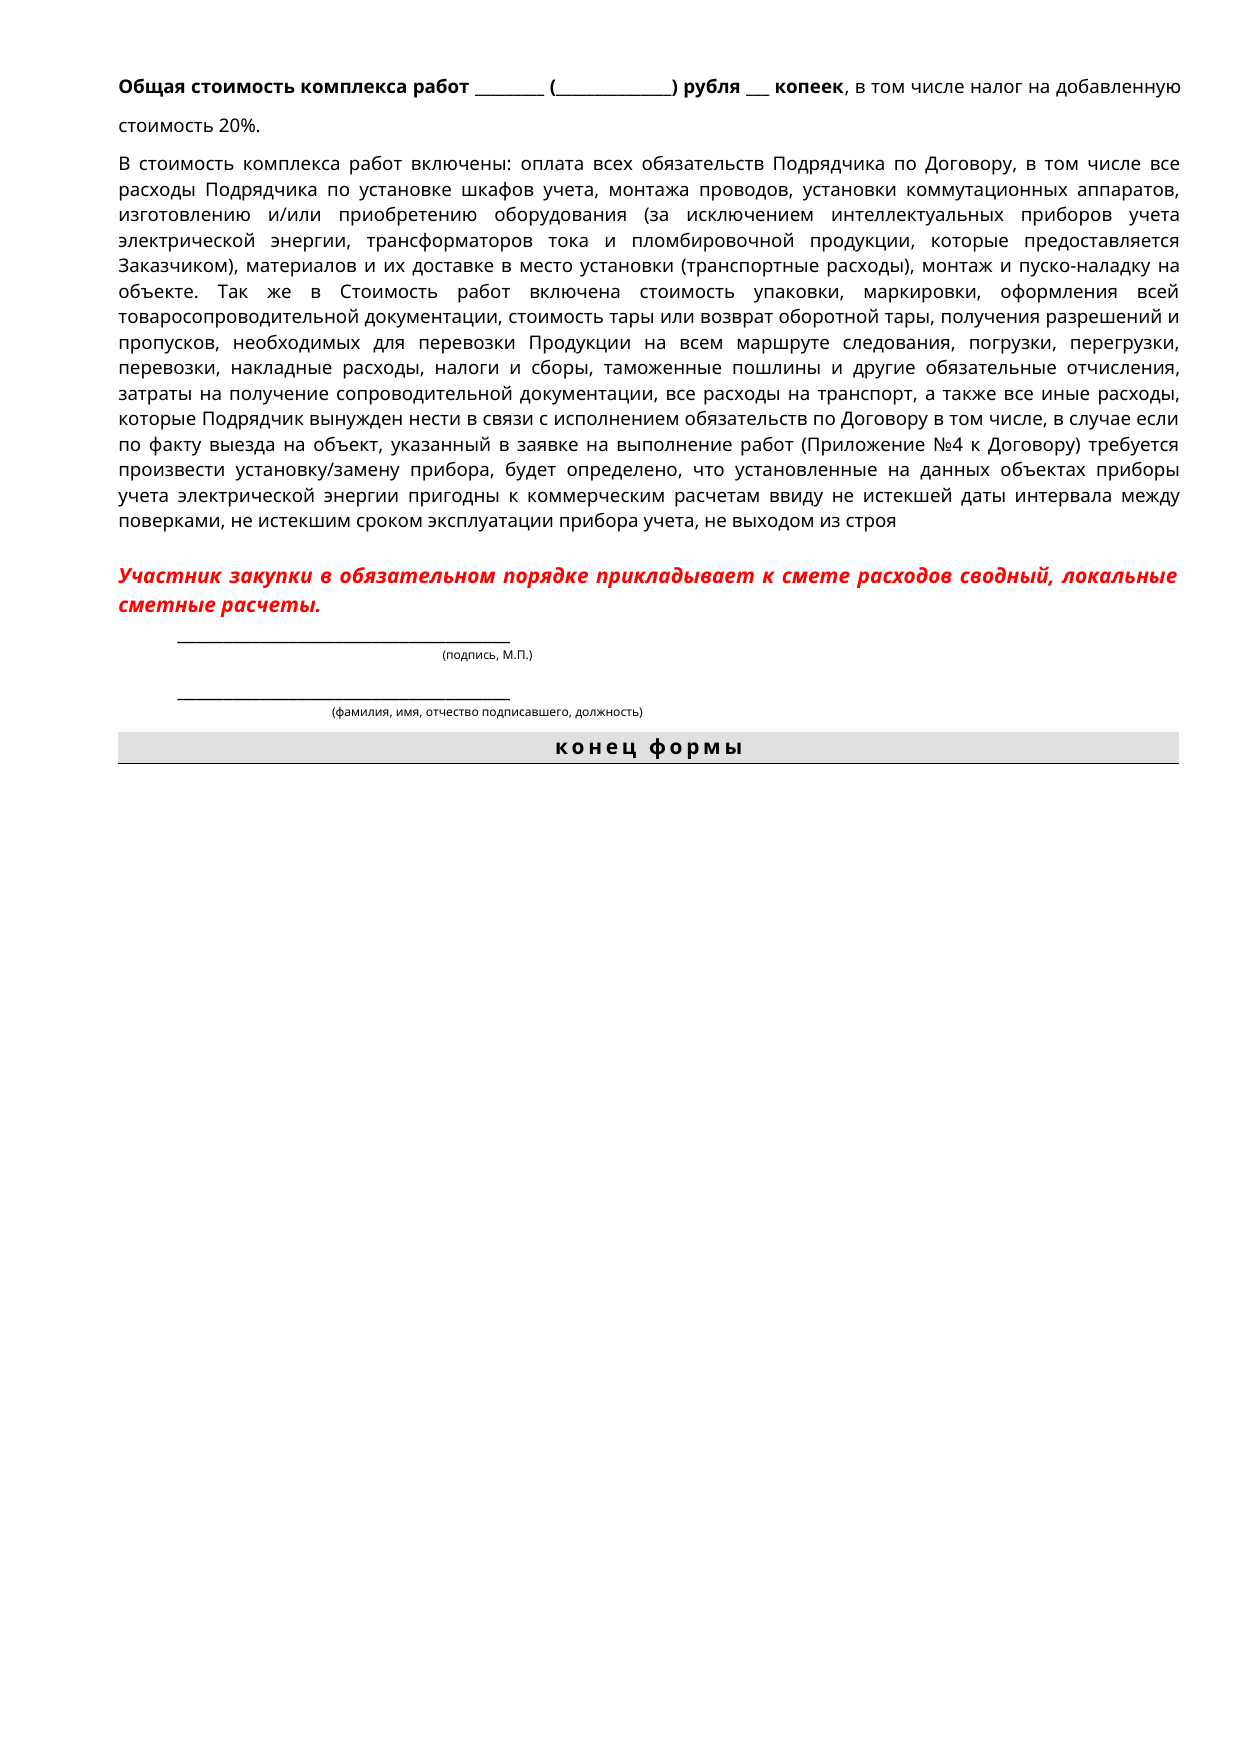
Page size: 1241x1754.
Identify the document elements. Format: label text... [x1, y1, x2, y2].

text (фамилия, имя, отчество подписавшего, должность) [118, 704, 797, 732]
text ____________________________________ [118, 618, 1181, 647]
text конец формы [118, 732, 1179, 763]
text Участник закупки в обязательном порядке прикладывает к смете расходов сводный, локальные сметные расчеты. [118, 562, 1181, 618]
text ____________________________________ [118, 675, 1181, 704]
text (подпись, М.П.) [118, 647, 797, 675]
text Общая стоимость комплекса работ _________ (_______________) рубля ___ копеек, в том числе налог на добавленную стоимость 20%. [118, 74, 1181, 138]
text В стоимость комплекса работ включены: оплата всех обязательств Подрядчика по Договору, в том числе все расходы Подрядчика по установке шкафов учета, монтажа проводов, установки коммутационных аппаратов, изготовлению и/или приобретению оборудования (за исключением интеллектуальных приборов учета электрической энергии, трансформаторов тока и пломбировочной продукции, которые предоставляется Заказчиком), материалов и их доставке в место установки (транспортные расходы), монтаж и пуско-наладку на объекте. Так же в Стоимость работ включена стоимость упаковки, маркировки, оформления всей товаросопроводительной документации, стоимость тары или возврат оборотной тары, получения разрешений и пропусков, необходимых для перевозки Продукции на всем маршруте следования, погрузки, перегрузки, перевозки, накладные расходы, налоги и сборы, таможенные пошлины и другие обязательные отчисления, затраты на получение сопроводительной документации, все расходы на транспорт, а также все иные расходы, которые Подрядчик вынужден нести в связи с исполнением обязательств по Договору в том числе, в случае если по факту выезда на объект, указанный в заявке на выполнение работ (Приложение №4 к Договору) требуется произвести установку/замену прибора, будет определено, что установленные на данных объектах приборы учета электрической энергии пригодны к коммерческим расчетам ввиду не истекшей даты интервала между поверками, не истекшим сроком эксплуатации прибора учета, не выходом из строя [118, 150, 1181, 533]
